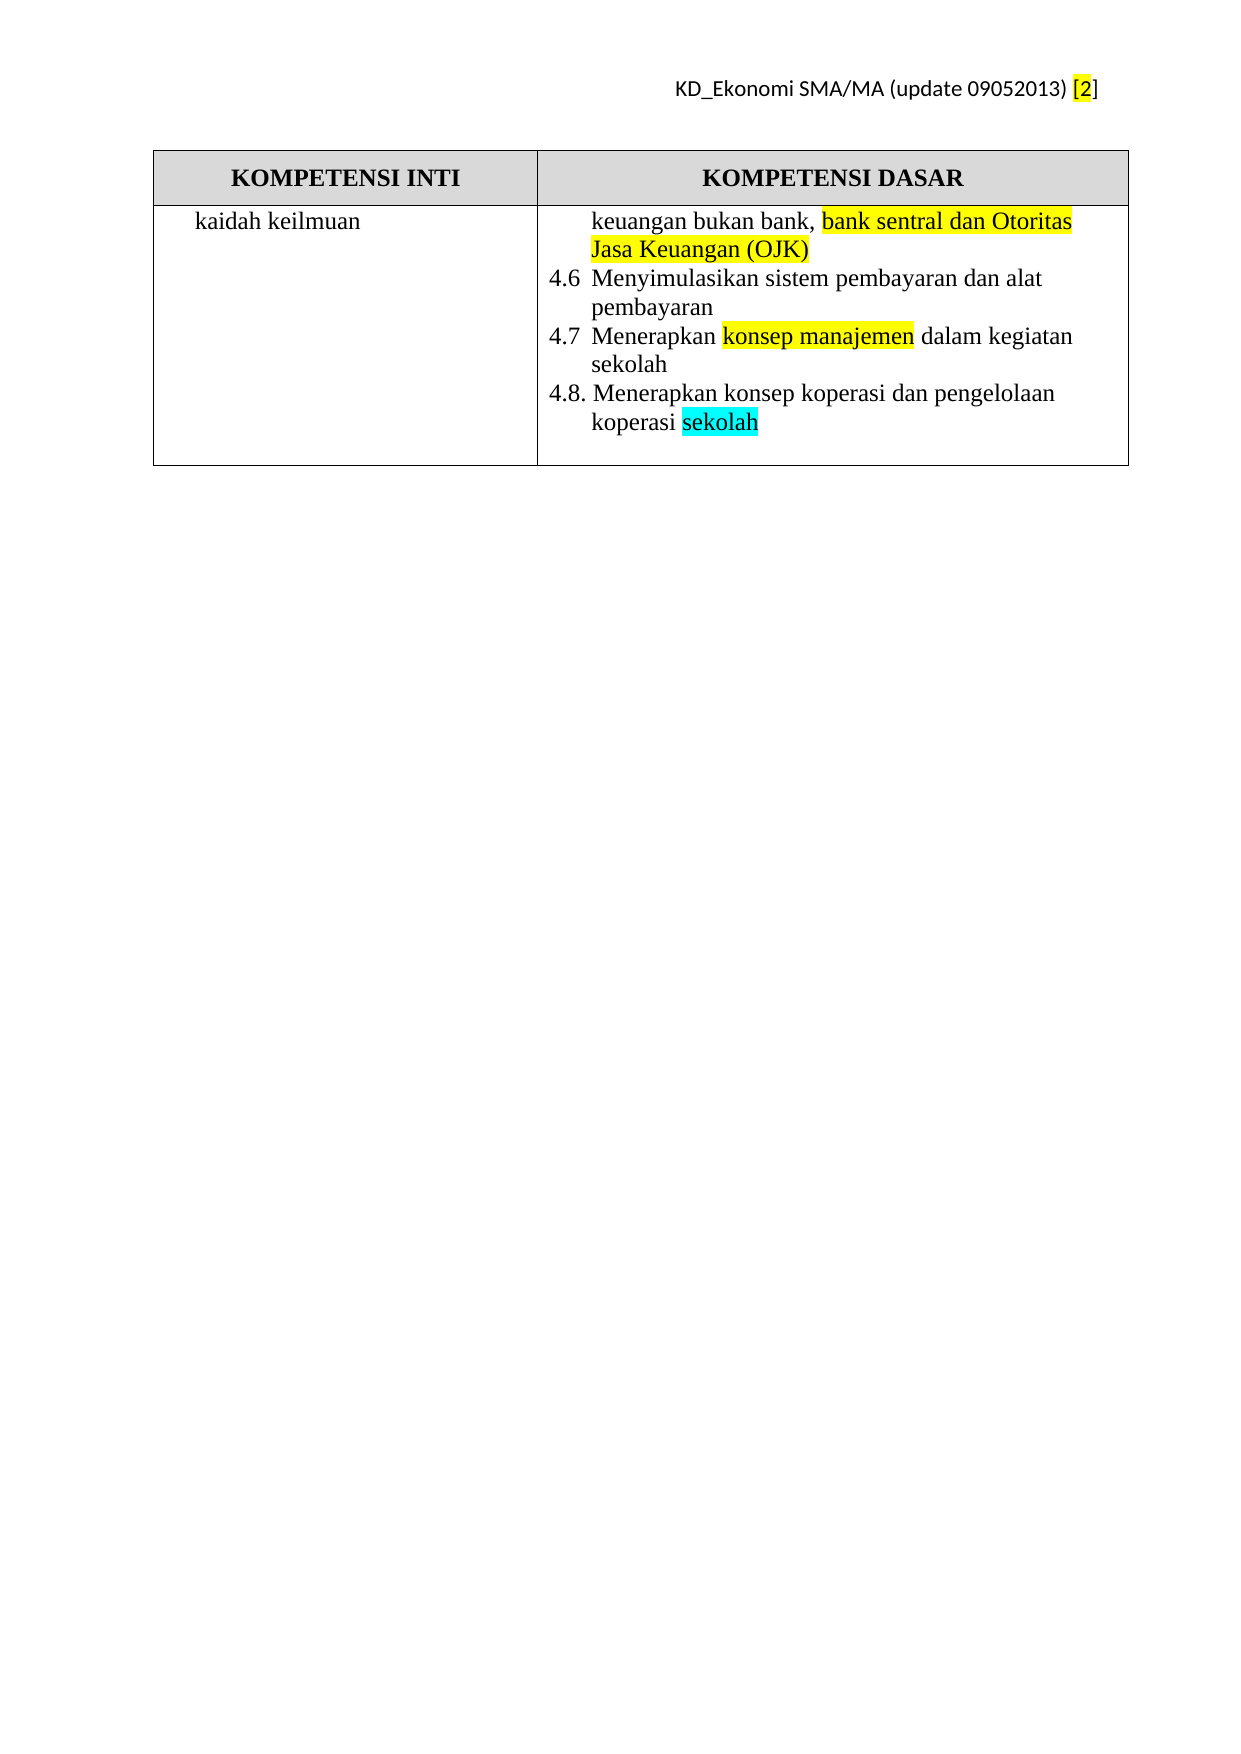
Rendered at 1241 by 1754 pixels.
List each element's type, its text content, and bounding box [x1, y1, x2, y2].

table_header KOMPETENSI INTI [154, 151, 537, 205]
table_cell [154, 206, 537, 464]
table_header KOMPETENSI DASAR [538, 151, 1128, 205]
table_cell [538, 206, 1128, 464]
